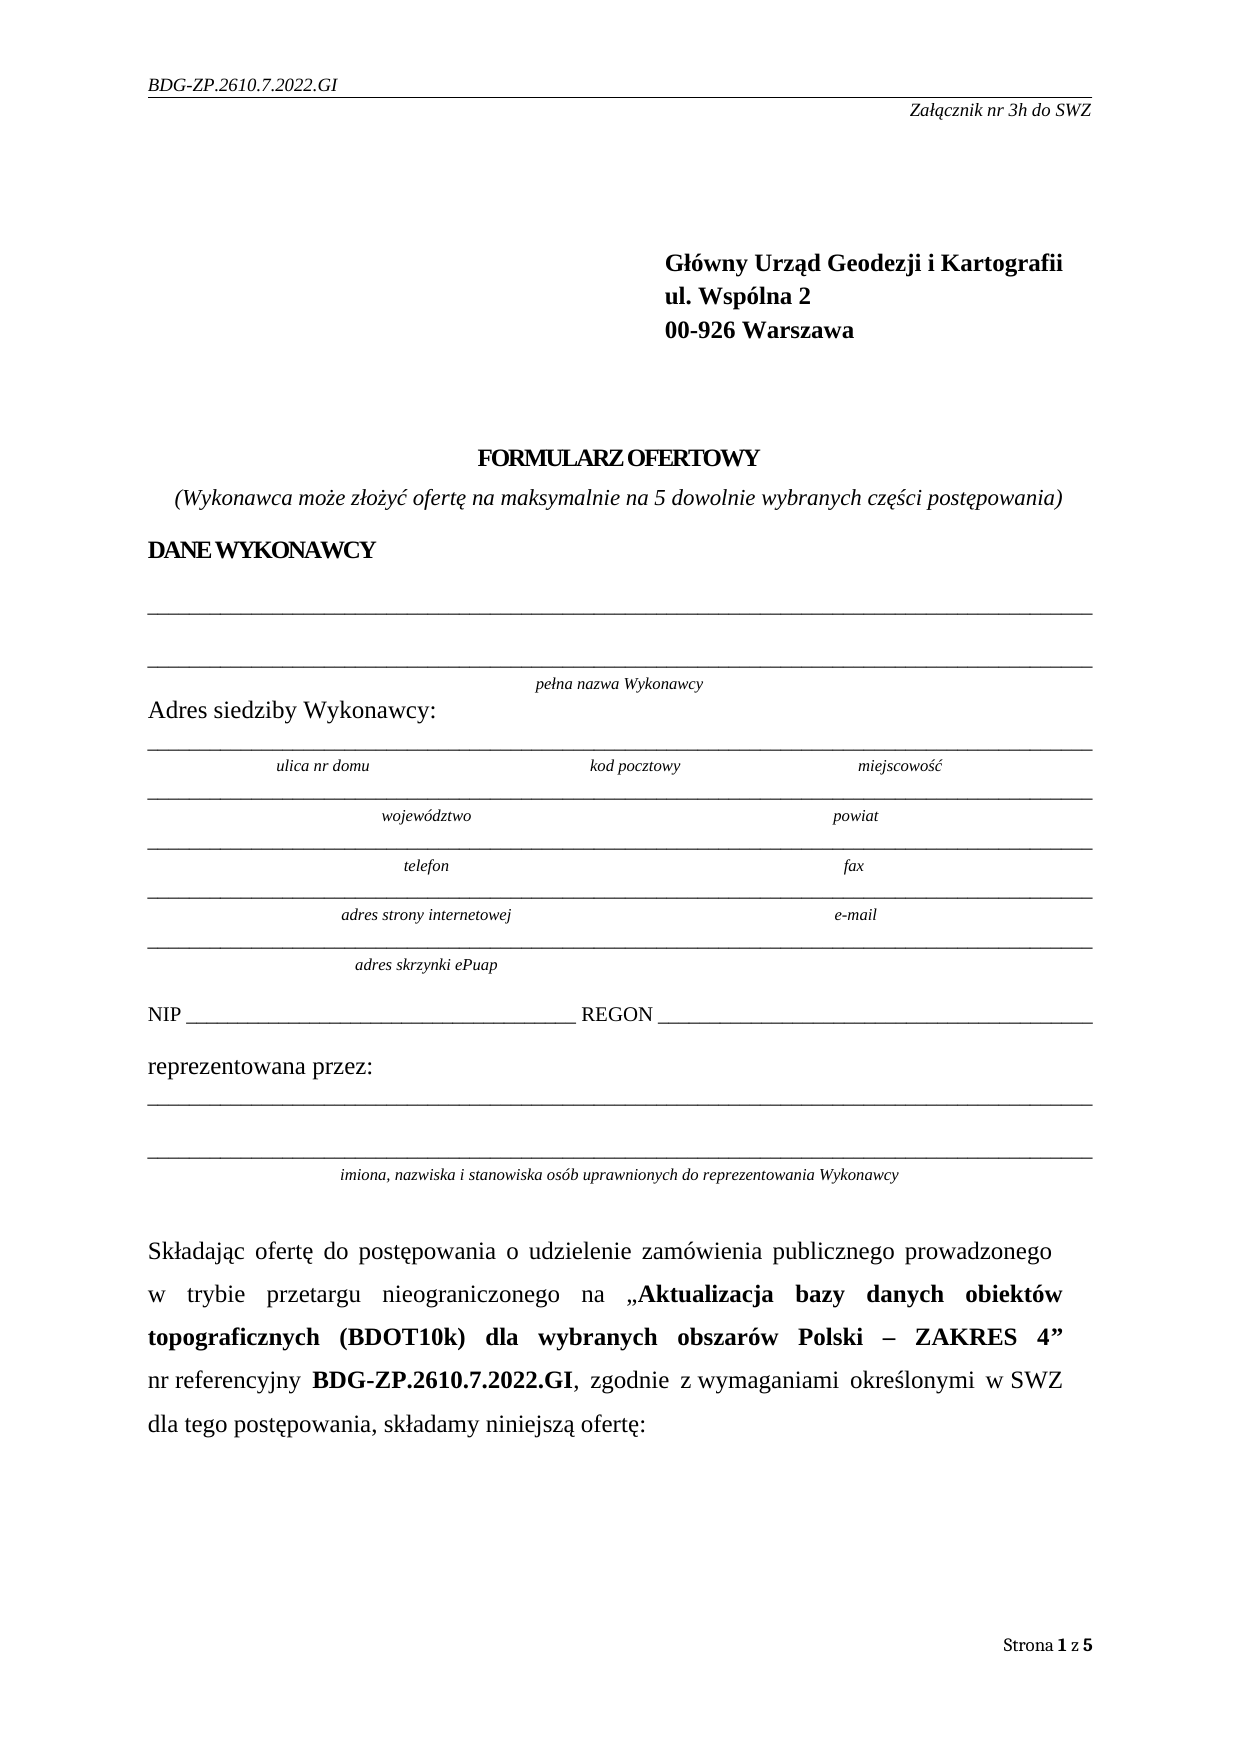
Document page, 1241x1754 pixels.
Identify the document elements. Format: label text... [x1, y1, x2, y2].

text Główny Urząd Geodezji i Kartografii [664, 245, 1092, 278]
text adres skrzynki ePuap [148, 954, 1092, 974]
text reprezentowana przez: [148, 1051, 1092, 1080]
text (Wykonawca może złożyć ofertę na maksymalnie na 5 dowolnie wybranych części postępowania) [148, 484, 1092, 510]
text ul. Wspólna 2 [664, 278, 1092, 311]
text ulica nr domu kod pocztowy miejscowość [148, 756, 1092, 775]
text 00-926 Warszawa [664, 311, 1092, 345]
text Adres siedziby Wykonawcy: [148, 696, 1092, 724]
text FORMULARZ OFERTOWY [148, 443, 1092, 471]
text NIP REGON [148, 1001, 1092, 1026]
text pełna nazwa Wykonawcy [148, 673, 1092, 693]
text imiona, nazwiska i stanowiska osób uprawnionych do reprezentowania Wykonawcy [148, 1164, 1092, 1183]
text Składając ofertę do postępowania o udzielenie zamówienia publicznego prowadzonego w trybie przetargu nieograniczonego na „Aktualizacja bazy danych obiektów topograficznych (BDOT10k) dla wybranych obszarów Polski – ZAKRES 4” nr referencyjny BDG-ZP.2610.7.2022.GI, zgodnie z wymaganiami określonymi w SWZ dla tego postępowania, składamy niniejszą ofertę: [148, 1236, 1063, 1437]
text adres strony internetowej e-mail [148, 905, 1092, 924]
text województwo powiat [148, 806, 1092, 825]
text DANE WYKONAWCY [148, 535, 1092, 564]
text telefon fax [148, 855, 1092, 874]
